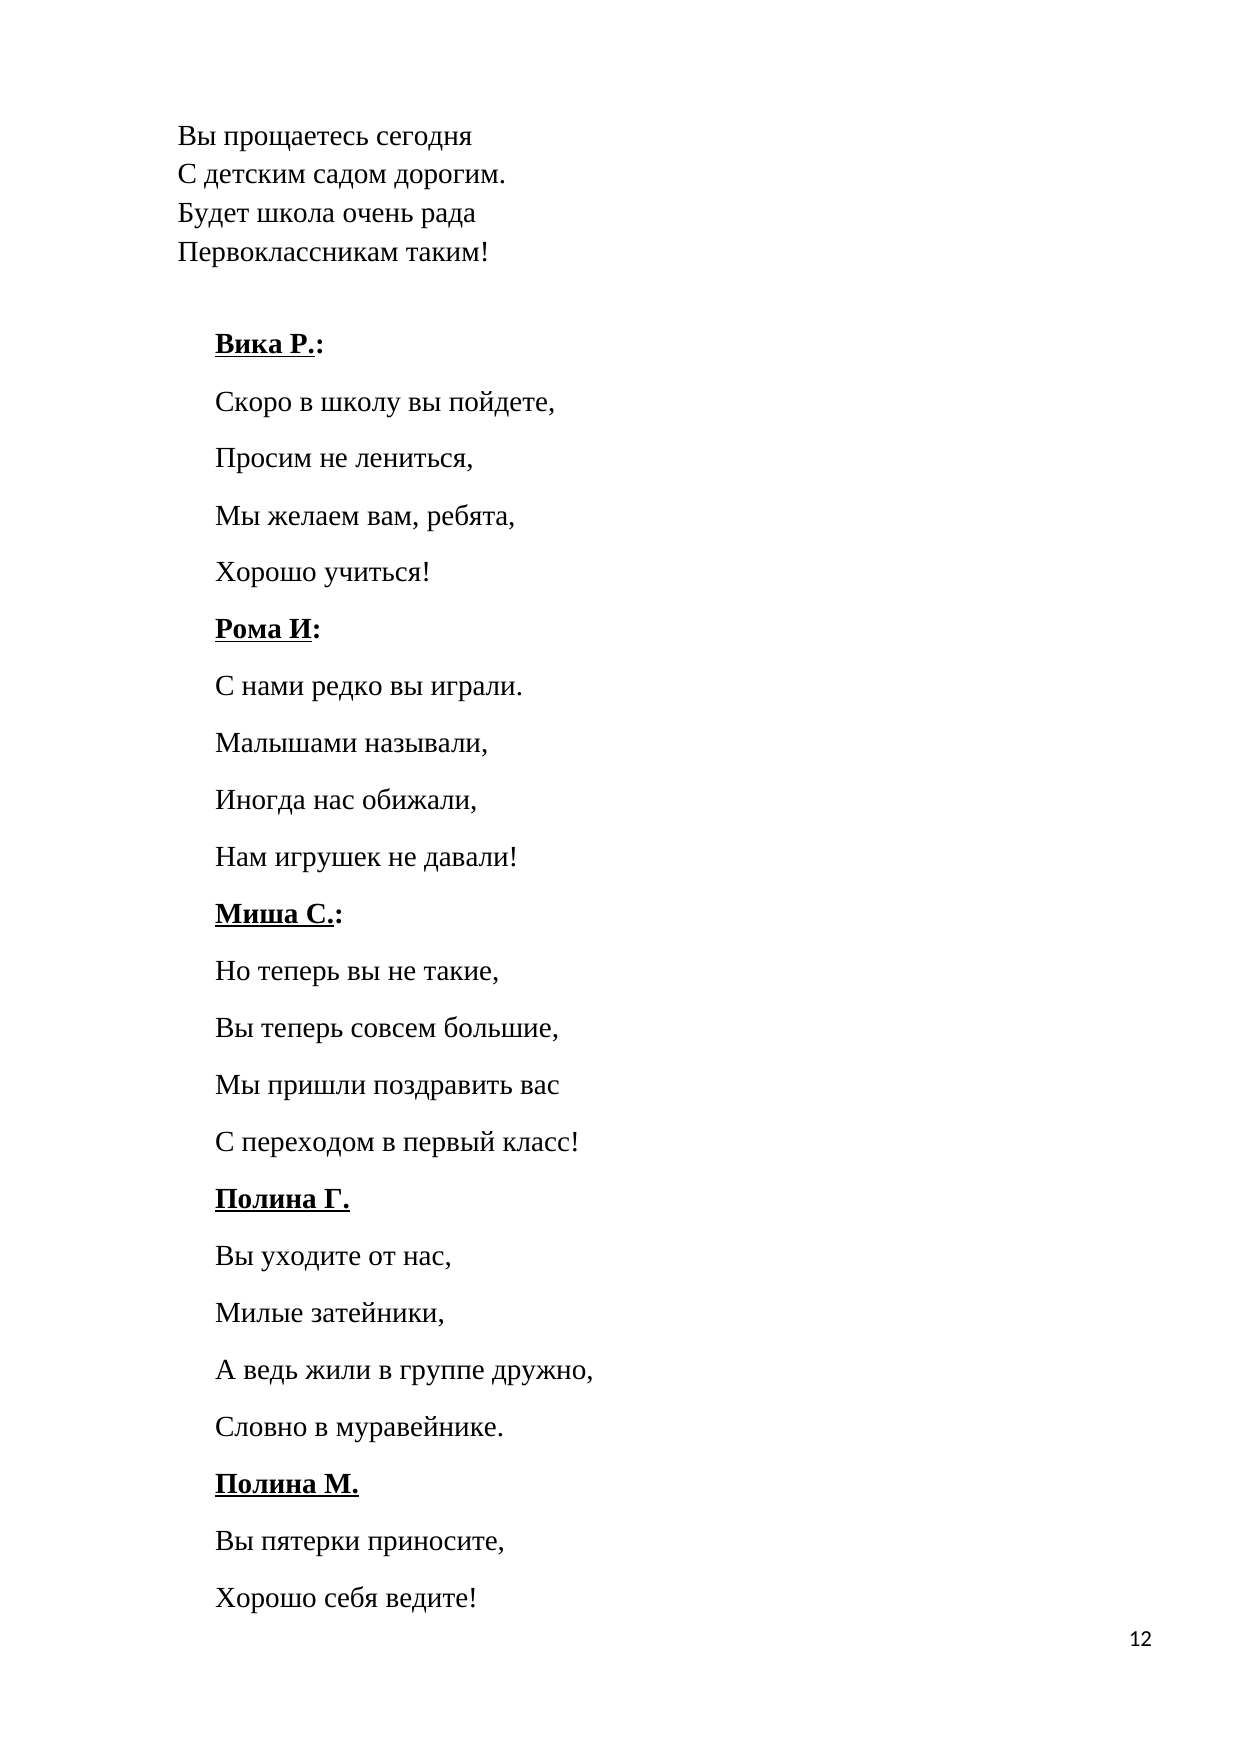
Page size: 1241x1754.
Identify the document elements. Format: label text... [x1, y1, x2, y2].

text Скоро в школу вы пойдете, [177, 384, 1152, 417]
text Рома И: [177, 612, 1152, 645]
text Вы уходите от нас, [177, 1238, 1152, 1272]
text Малышами называли, [177, 726, 1152, 759]
text Нам игрушек не давали! [177, 839, 1152, 873]
text Хорошо учиться! [177, 554, 1152, 588]
text Вы пятерки приносите, [177, 1523, 1152, 1557]
text Хорошо себя ведите! [177, 1580, 1152, 1614]
text Вика Р.: [177, 327, 1152, 360]
text Милые затейники, [177, 1295, 1152, 1329]
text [177, 118, 1152, 267]
text С переходом в первый класс! [177, 1124, 1152, 1158]
text Мы желаем вам, ребята, [177, 498, 1152, 531]
text А ведь жили в группе дружно, [177, 1352, 1152, 1386]
text Миша С.: [177, 896, 1152, 930]
text Полина Г. [177, 1181, 1152, 1215]
text Но теперь вы не такие, [177, 953, 1152, 987]
text Иногда нас обижали, [177, 782, 1152, 816]
text Просим не лениться, [177, 441, 1152, 474]
text Словно в муравейнике. [177, 1409, 1152, 1443]
text Вы теперь совсем большие, [177, 1010, 1152, 1044]
text Полина М. [177, 1466, 1152, 1500]
text С нами редко вы играли. [177, 668, 1152, 702]
text Мы пришли поздравить вас [177, 1067, 1152, 1101]
